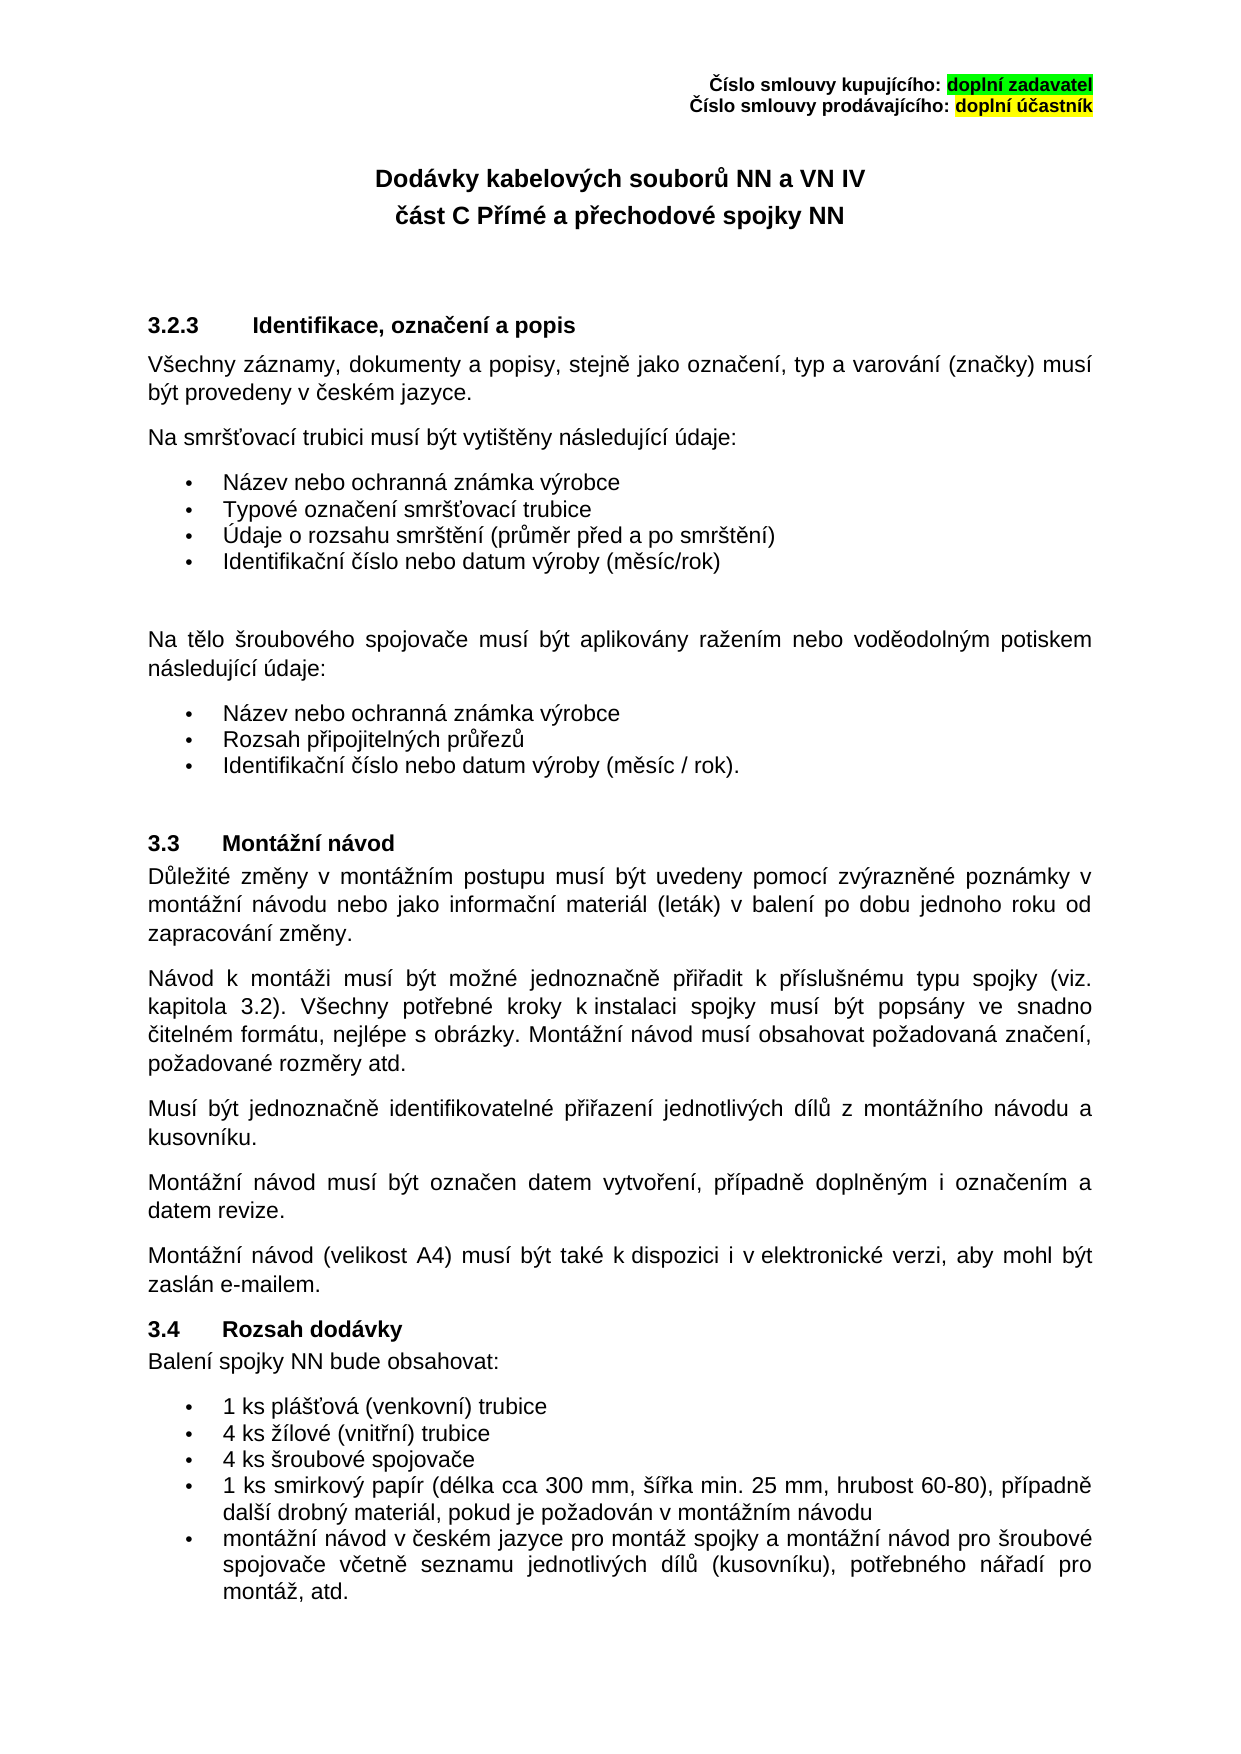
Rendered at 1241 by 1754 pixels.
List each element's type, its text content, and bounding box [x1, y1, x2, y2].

list Rozsah připojitelných průřezů [185, 726, 1093, 752]
list Montážní návod [148, 830, 1093, 856]
text Balení spojky NN bude obsahovat: [148, 1348, 1093, 1374]
list Typové označení smršťovací trubice [185, 496, 1093, 522]
list 1 ks smirkový papír (délka cca 300 mm, šířka min. 25 mm, hrubost 60-80), případně další drobný materiál, pokud je požadován v montážním návodu [185, 1472, 1093, 1525]
list 4 ks šroubové spojovače [185, 1446, 1093, 1472]
text Důležité změny v montážním postupu musí být uvedeny pomocí zvýrazněné poznámky v montážní návodu nebo jako informační materiál (leták) v balení po dobu jednoho roku od zapracování změny. [148, 863, 1093, 946]
list montážní návod v českém jazyce pro montáž spojky a montážní návod pro šroubové spojovače včetně seznamu jednotlivých dílů (kusovníku), potřebného nářadí pro montáž, atd. [185, 1525, 1093, 1604]
list Název nebo ochranná známka výrobce [185, 469, 1093, 496]
list Údaje o rozsahu smrštění (průměr před a po smrštění) [185, 522, 1093, 548]
list 4 ks žílové (vnitřní) trubice [185, 1420, 1093, 1446]
text Všechny záznamy, dokumenty a popisy, stejně jako označení, typ a varování (značky) musí být provedeny v českém jazyce. [148, 351, 1093, 405]
text Na smršťovací trubici musí být vytištěny následující údaje: [148, 424, 1093, 451]
text Montážní návod musí být označen datem vytvoření, případně doplněným i označením a datem revize. [148, 1168, 1093, 1223]
list Identifikace, označení a popis [148, 312, 1093, 338]
list Rozsah dodávky [148, 1316, 1093, 1342]
text Návod k montáži musí být možné jednoznačně přiřadit k příslušnému typu spojky (viz. kapitola 3.2). Všechny potřebné kroky k instalaci spojky musí být popsány ve snadno čitelném formátu, nejlépe s obrázky. Montážní návod musí obsahovat požadovaná značení, požadované rozměry atd. [148, 964, 1093, 1076]
list Identifikační číslo nebo datum výroby (měsíc / rok). [185, 752, 1093, 779]
list 1 ks plášťová (venkovní) trubice [185, 1393, 1093, 1420]
text Montážní návod (velikost A4) musí být také k dispozici i v elektronické verzi, aby mohl být zaslán e-mailem. [148, 1242, 1093, 1297]
text Na tělo šroubového spojovače musí být aplikovány ražením nebo voděodolným potiskem následující údaje: [148, 626, 1093, 681]
list Identifikační číslo nebo datum výroby (měsíc/rok) [185, 548, 1093, 575]
list Název nebo ochranná známka výrobce [185, 699, 1093, 726]
text Musí být jednoznačně identifikovatelné přiřazení jednotlivých dílů z montážního návodu a kusovníku. [148, 1095, 1093, 1150]
